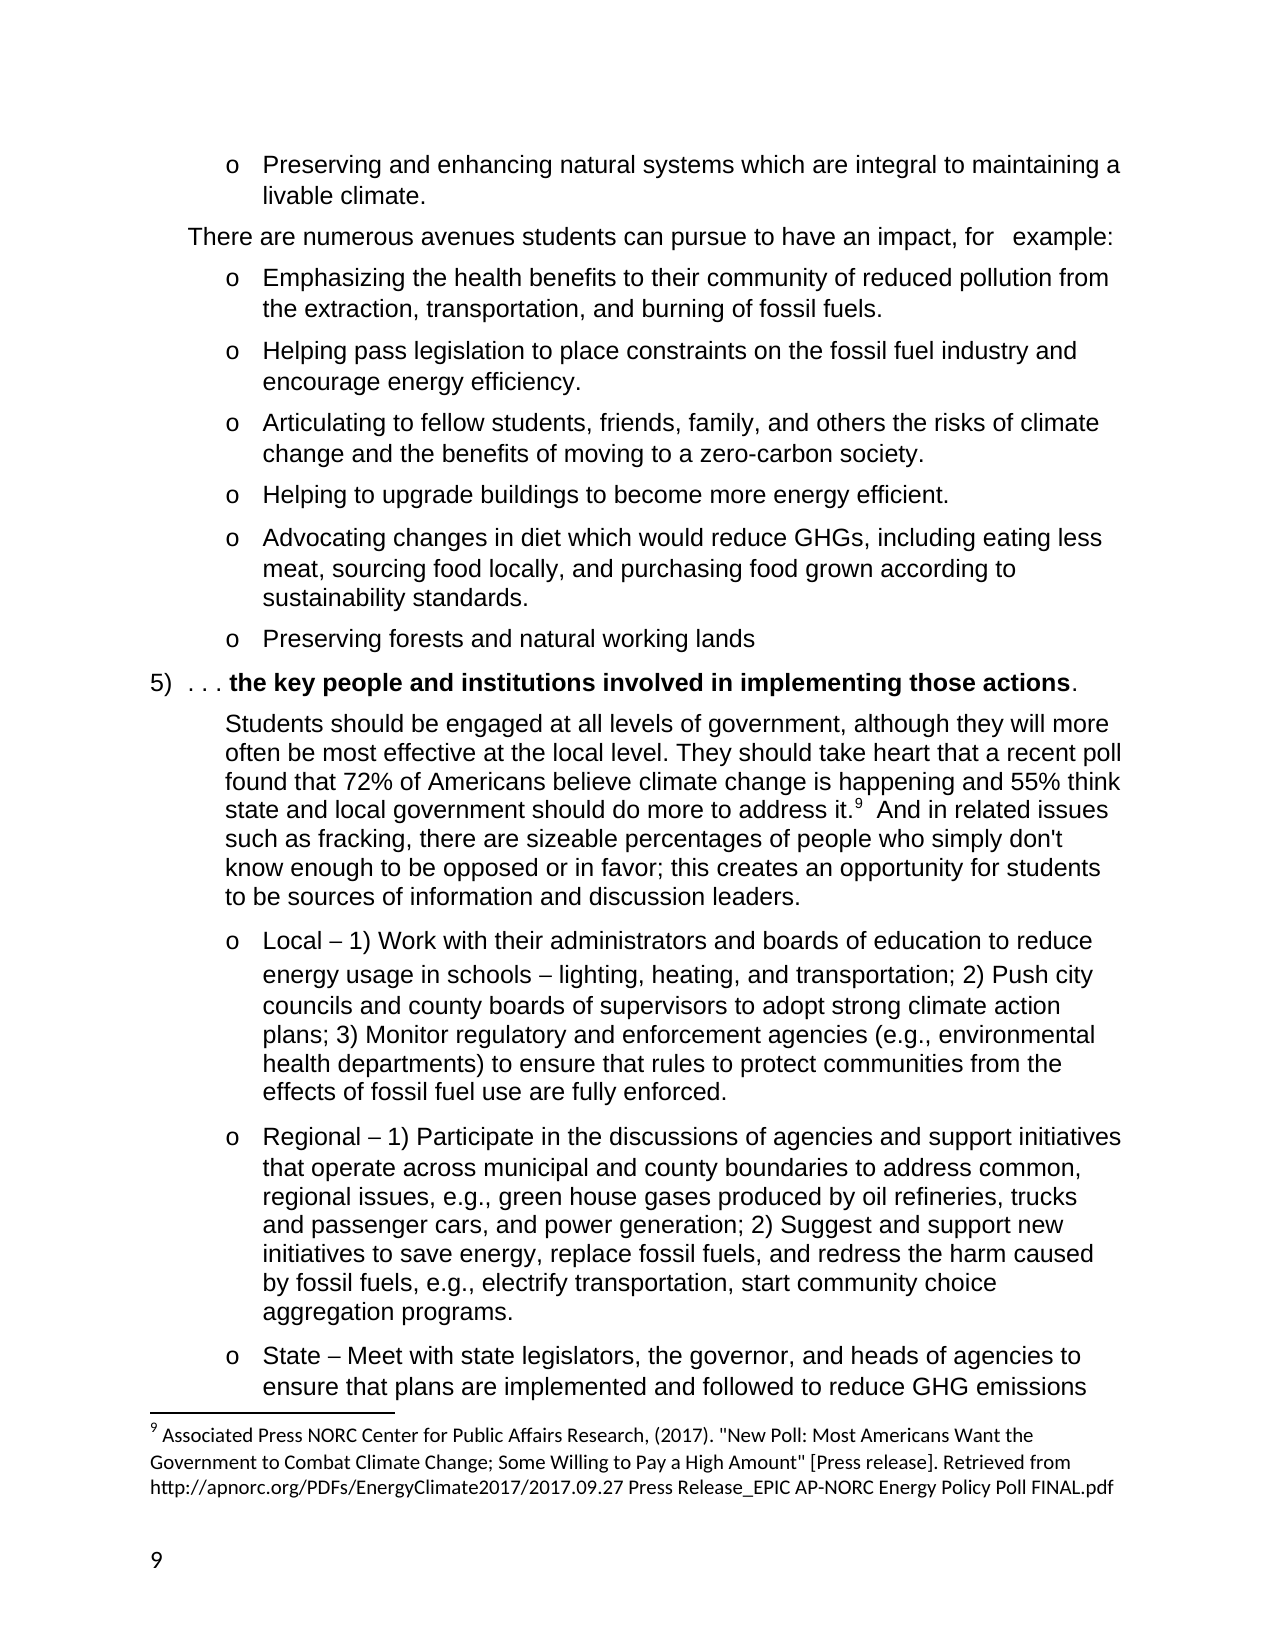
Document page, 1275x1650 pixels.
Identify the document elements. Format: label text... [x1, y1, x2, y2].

list Articulating to fellow students, friends, family, and others the risks of climate change and the benefits of moving to a zero-carbon society. [225, 408, 1125, 467]
list Regional – 1) Participate in the discussions of agencies and support initiatives that operate across municipal and county boundaries to address common, regional issues, e.g., green house gases produced by oil refineries, trucks and passenger cars, and power generation; 2) Suggest and support new initiatives to save energy, replace fossil fuels, and redress the harm caused by fossil fuels, e.g., electrify transportation, start community choice aggregation programs. [225, 1119, 1125, 1325]
list Preserving forests and natural working lands [225, 624, 1125, 655]
list Local – 1) Work with their administrators and boards of education to reduce energy usage in schools – lighting, heating, and transportation; 2) Push city councils and county boards of supervisors to adopt strong climate action plans; 3) Monitor regulatory and enforcement agencies (e.g., environmental health departments) to ensure that rules to protect communities from the effects of fossil fuel use are fully enforced. [225, 923, 1125, 1106]
list Helping to upgrade buildings to become more energy efficient. [225, 480, 1125, 511]
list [225, 1338, 1125, 1401]
list . . . the key people and institutions involved in implementing those actions. [150, 668, 1125, 697]
text Students should be engaged at all levels of government, although they will more often be most effective at the local level. They should take heart that a recent poll found that 72% of Americans believe climate change is happening and 55% think state and local government should do more to address it. And in related issues such as fracking, there are sizeable percentages of people who simply don't know enough to be opposed or in favor; this creates an opportunity for students to be sources of information and discussion leaders. [225, 709, 1125, 910]
list Emphasizing the health benefits to their community of reduced pollution from the extraction, transportation, and burning of fossil fuels. [225, 263, 1125, 323]
text There are numerous avenues students can pursue to have an impact, for example: [150, 222, 1125, 251]
list Advocating changes in diet which would reduce GHGs, including eating less meat, sourcing food locally, and purchasing food grown according to sustainability standards. [225, 523, 1125, 612]
list Helping pass legislation to place constraints on the fossil fuel industry and encourage energy efficiency. [225, 336, 1125, 395]
list Preserving and enhancing natural systems which are integral to maintaining a livable climate. [225, 150, 1125, 210]
